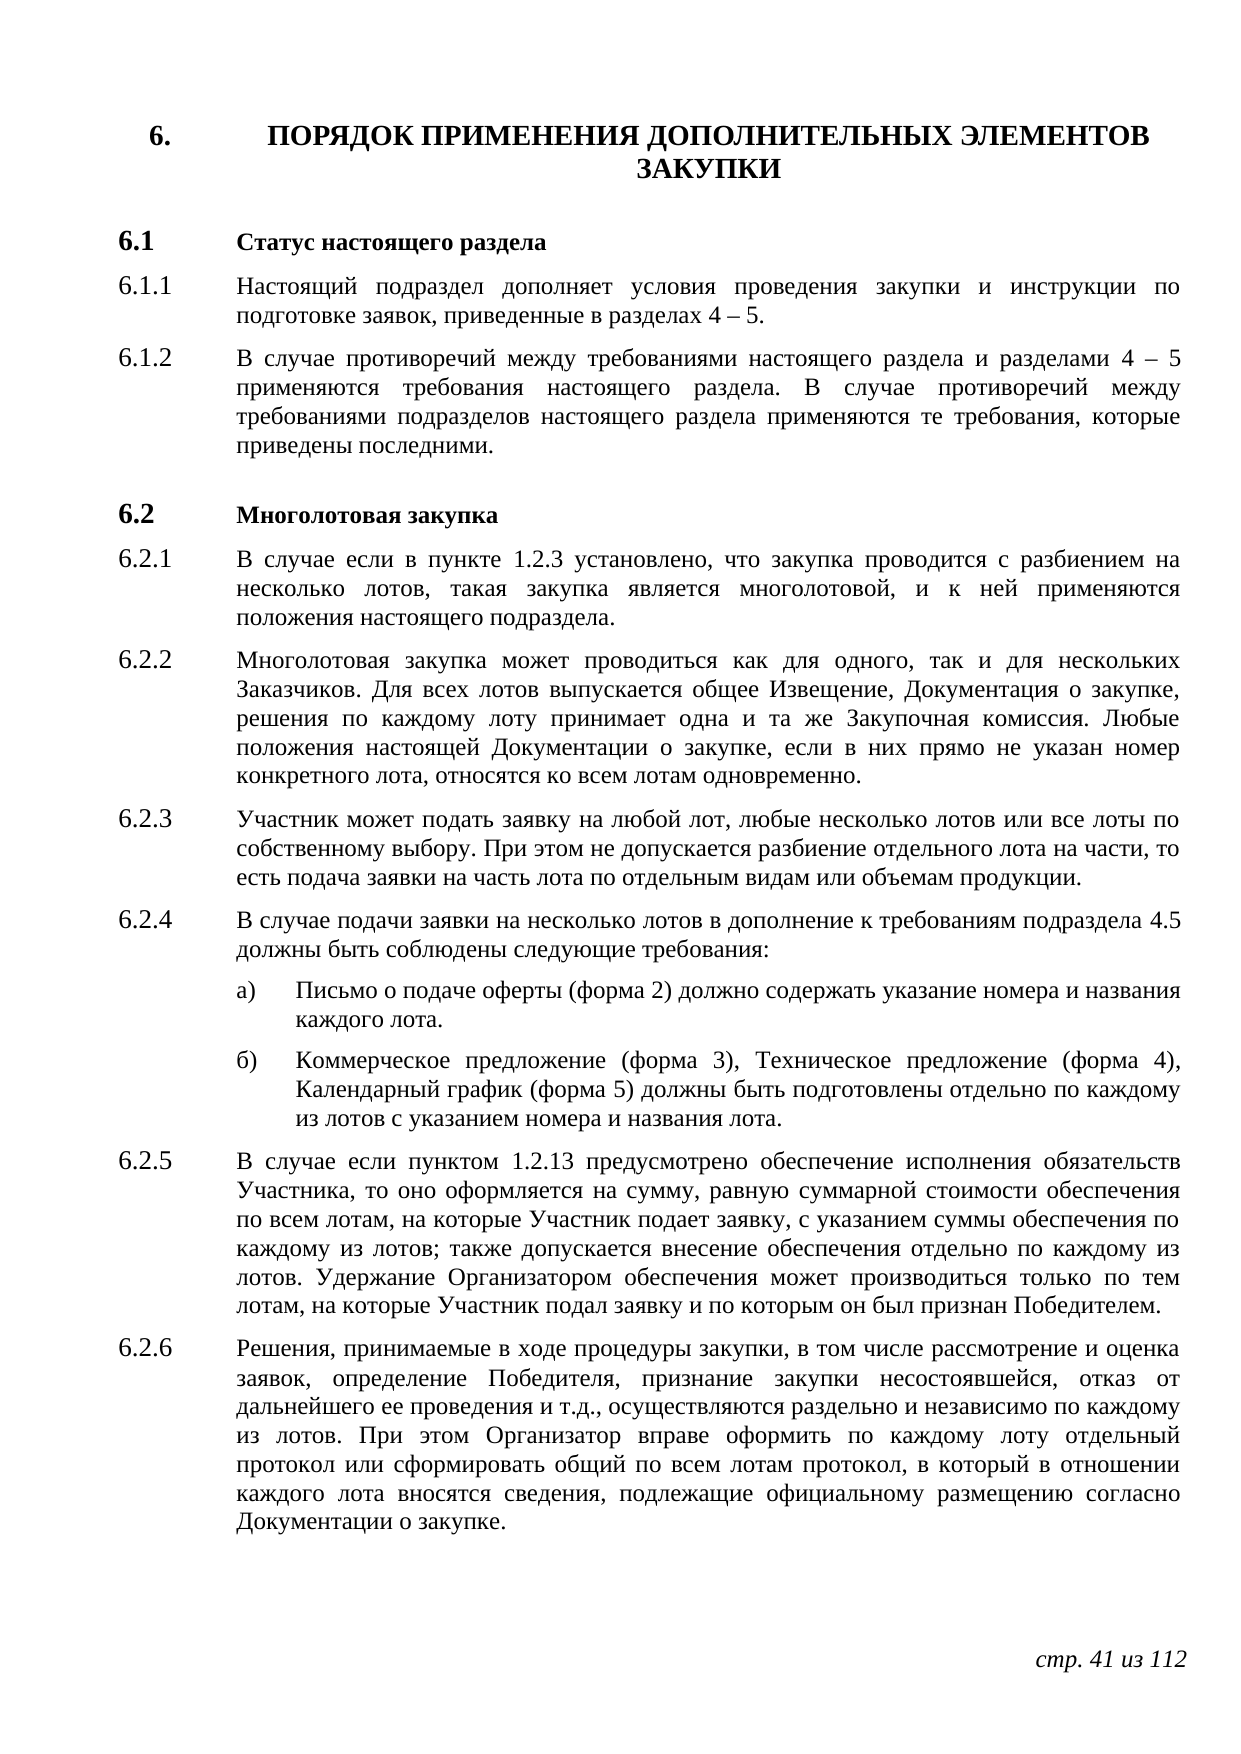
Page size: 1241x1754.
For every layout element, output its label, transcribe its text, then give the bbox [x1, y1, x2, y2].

subtitle ПОРЯДОК ПРИМЕНЕНИЯ ДОПОЛНИТЕЛЬНЫХ ЭЛЕМЕНТОВ ЗАКУПКИ [118, 118, 1181, 185]
text Настоящий подраздел дополняет условия проведения закупки и инструкции по подготовке заявок, приведенные в разделах 4 – 5. [118, 269, 1181, 329]
text В случае противоречий между требованиями настоящего раздела и разделами 4 – 5 применяются требования настоящего раздела. В случае противоречий между требованиями подразделов настоящего раздела применяются те требования, которые приведены последними. [118, 341, 1181, 458]
list Решения, принимаемые в ходе процедуры закупки, в том числе рассмотрение и оценка заявок, определение Победителя, признание закупки несостоявшейся, отказ от дальнейшего ее проведения и т.д., осуществляются раздельно и независимо по каждому из лотов. При этом Организатор вправе оформить по каждому лоту отдельный протокол или сформировать общий по всем лотам протокол, в который в отношении каждого лота вносятся сведения, подлежащие официальному размещению согласно Документации о закупке. [118, 1332, 1181, 1535]
list В случае подачи заявки на несколько лотов в дополнение к требованиям подраздела 4.5 должны быть соблюдены следующие требования: [118, 903, 1181, 963]
list Многолотовая закупка может проводиться как для одного, так и для нескольких Заказчиков. Для всех лотов выпускается общее Извещение, Документация о закупке, решения по каждому лоту принимает одна и та же Закупочная комиссия. Любые положения настоящей Документации о закупке, если в них прямо не указан номер конкретного лота, относятся ко всем лотам одновременно. [118, 643, 1181, 789]
list Участник может подать заявку на любой лот, любые несколько лотов или все лоты по собственному выбору. При этом не допускается разбиение отдельного лота на части, то есть подача заявки на часть лота по отдельным видам или объемам продукции. [118, 802, 1181, 891]
subtitle Статус настоящего раздела [118, 223, 1181, 256]
list В случае если пунктом 1.2.13 предусмотрено обеспечение исполнения обязательств Участника, то оно оформляется на сумму, равную суммарной стоимости обеспечения по всем лотам, на которые Участник подает заявку, с указанием суммы обеспечения по каждому из лотов; также допускается внесение обеспечения отдельно по каждому из лотов. Удержание Организатором обеспечения может производиться только по тем лотам, на которые Участник подал заявку и по которым он был признан Победителем. [118, 1144, 1181, 1319]
text Письмо о подаче оферты (форма 2) должно содержать указание номера и названия каждого лота. [236, 975, 1181, 1033]
list В случае если в пункте 1.2.3 установлено, что закупка проводится с разбиением на несколько лотов, такая закупка является многолотовой, и к ней применяются положения настоящего подраздела. [118, 542, 1181, 631]
text Коммерческое предложение (форма 3), Техническое предложение (форма 4), Календарный график (форма 5) должны быть подготовлены отдельно по каждому из лотов с указанием номера и названия лота. [236, 1045, 1181, 1132]
subtitle Многолотовая закупка [118, 496, 1181, 529]
